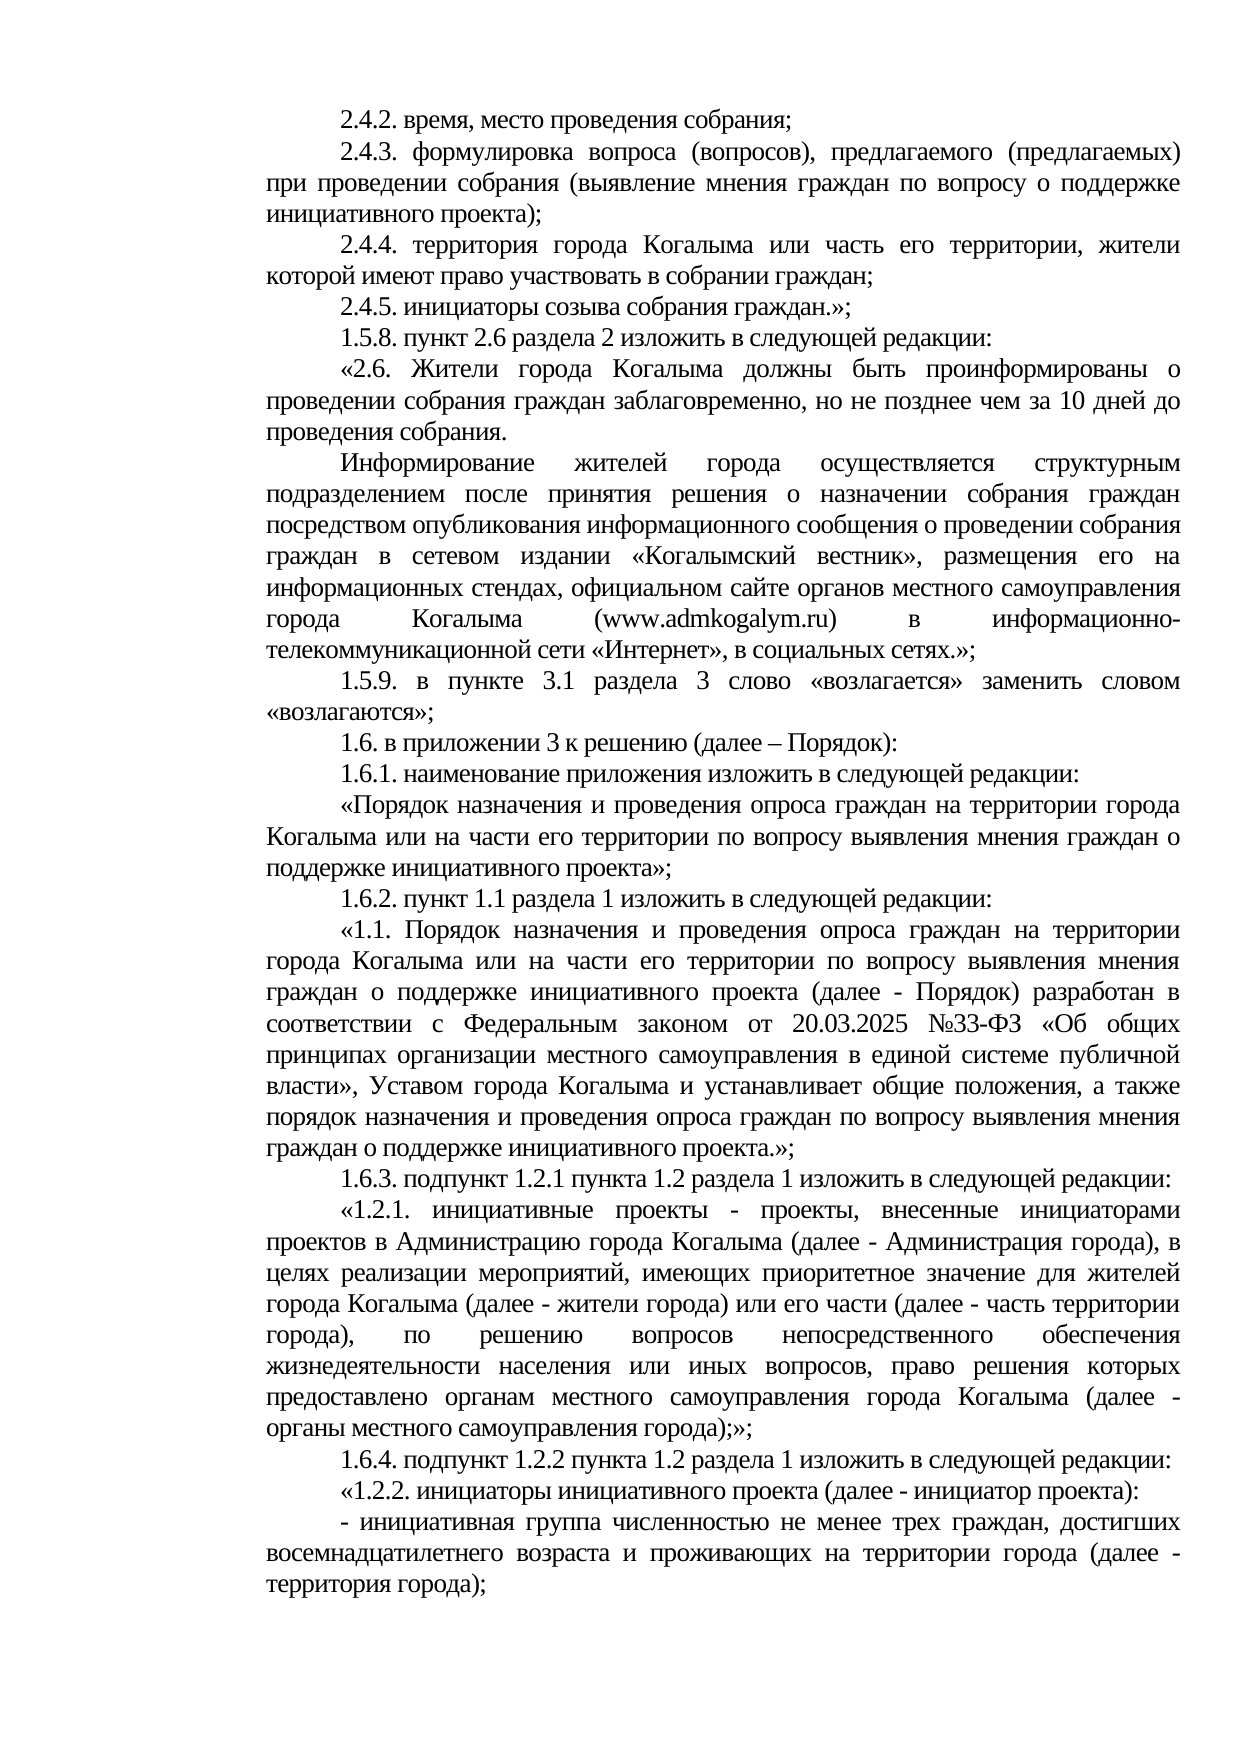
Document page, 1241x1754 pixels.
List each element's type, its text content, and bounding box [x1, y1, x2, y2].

text «Порядок назначения и проведения опроса граждан на территории города Когалыма или на части его территории по вопросу выявления мнения граждан о поддержке инициативного проекта»; [266, 789, 1181, 882]
text «1.2.2. инициаторы инициативного проекта (далее - инициатор проекта): [266, 1474, 1181, 1505]
text 2.4.3. формулировка вопроса (вопросов), предлагаемого (предлагаемых) при проведении собрания (выявление мнения граждан по вопросу о поддержке инициативного проекта); [266, 134, 1181, 228]
text 2.4.2. время, место проведения собрания; [266, 103, 1181, 134]
text 1.6. в приложении 3 к решению (далее – Порядок): [266, 726, 1181, 757]
text «2.6. Жители города Когалыма должны быть проинформированы о проведении собрания граждан заблаговременно, но не позднее чем за 10 дней до проведения собрания. [266, 353, 1181, 446]
text Информирование жителей города осуществляется структурным подразделением после принятия решения о назначении собрания граждан посредством опубликования информационного сообщения о проведении собрания граждан в сетевом издании «Когалымский вестник», размещения его на информационных стендах, официальном сайте органов местного самоуправления города Когалыма (www.admkogalym.ru) в информационно-телекоммуникационной сети «Интернет», в социальных сетях.»; [266, 446, 1181, 664]
text 1.5.9. в пункте 3.1 раздела 3 слово «возлагается» заменить словом «возлагаются»; [266, 664, 1181, 726]
text 1.5.8. пункт 2.6 раздела 2 изложить в следующей редакции: [266, 321, 1181, 353]
text «1.1. Порядок назначения и проведения опроса граждан на территории города Когалыма или на части его территории по вопросу выявления мнения граждан о поддержке инициативного проекта (далее - Порядок) разработан в соответствии с Федеральным законом от 20.03.2025 №33-ФЗ «Об общих принципах организации местного самоуправления в единой системе публичной власти», Уставом города Когалыма и устанавливает общие положения, а также порядок назначения и проведения опроса граждан по вопросу выявления мнения граждан о поддержке инициативного проекта.»; [266, 913, 1181, 1162]
text 1.6.3. подпункт 1.2.1 пункта 1.2 раздела 1 изложить в следующей редакции: [266, 1162, 1181, 1193]
text 2.4.4. территория города Когалыма или часть его территории, жители которой имеют право участвовать в собрании граждан; [266, 228, 1181, 290]
text «1.2.1. инициативные проекты - проекты, внесенные инициаторами проектов в Администрацию города Когалыма (далее - Администрация города), в целях реализации мероприятий, имеющих приоритетное значение для жителей города Когалыма (далее - жители города) или его части (далее - часть территории города), по решению вопросов непосредственного обеспечения жизнедеятельности населения или иных вопросов, право решения которых предоставлено органам местного самоуправления города Когалыма (далее - органы местного самоуправления города);»; [266, 1193, 1181, 1443]
text - инициативная группа численностью не менее трех граждан, достигших восемнадцатилетнего возраста и проживающих на территории города (далее - территория города); [266, 1505, 1181, 1598]
text 1.6.2. пункт 1.1 раздела 1 изложить в следующей редакции: [266, 882, 1181, 913]
text 1.6.1. наименование приложения изложить в следующей редакции: [266, 757, 1181, 789]
text 1.6.4. подпункт 1.2.2 пункта 1.2 раздела 1 изложить в следующей редакции: [266, 1443, 1181, 1474]
text 2.4.5. инициаторы созыва собрания граждан.»; [266, 290, 1181, 321]
